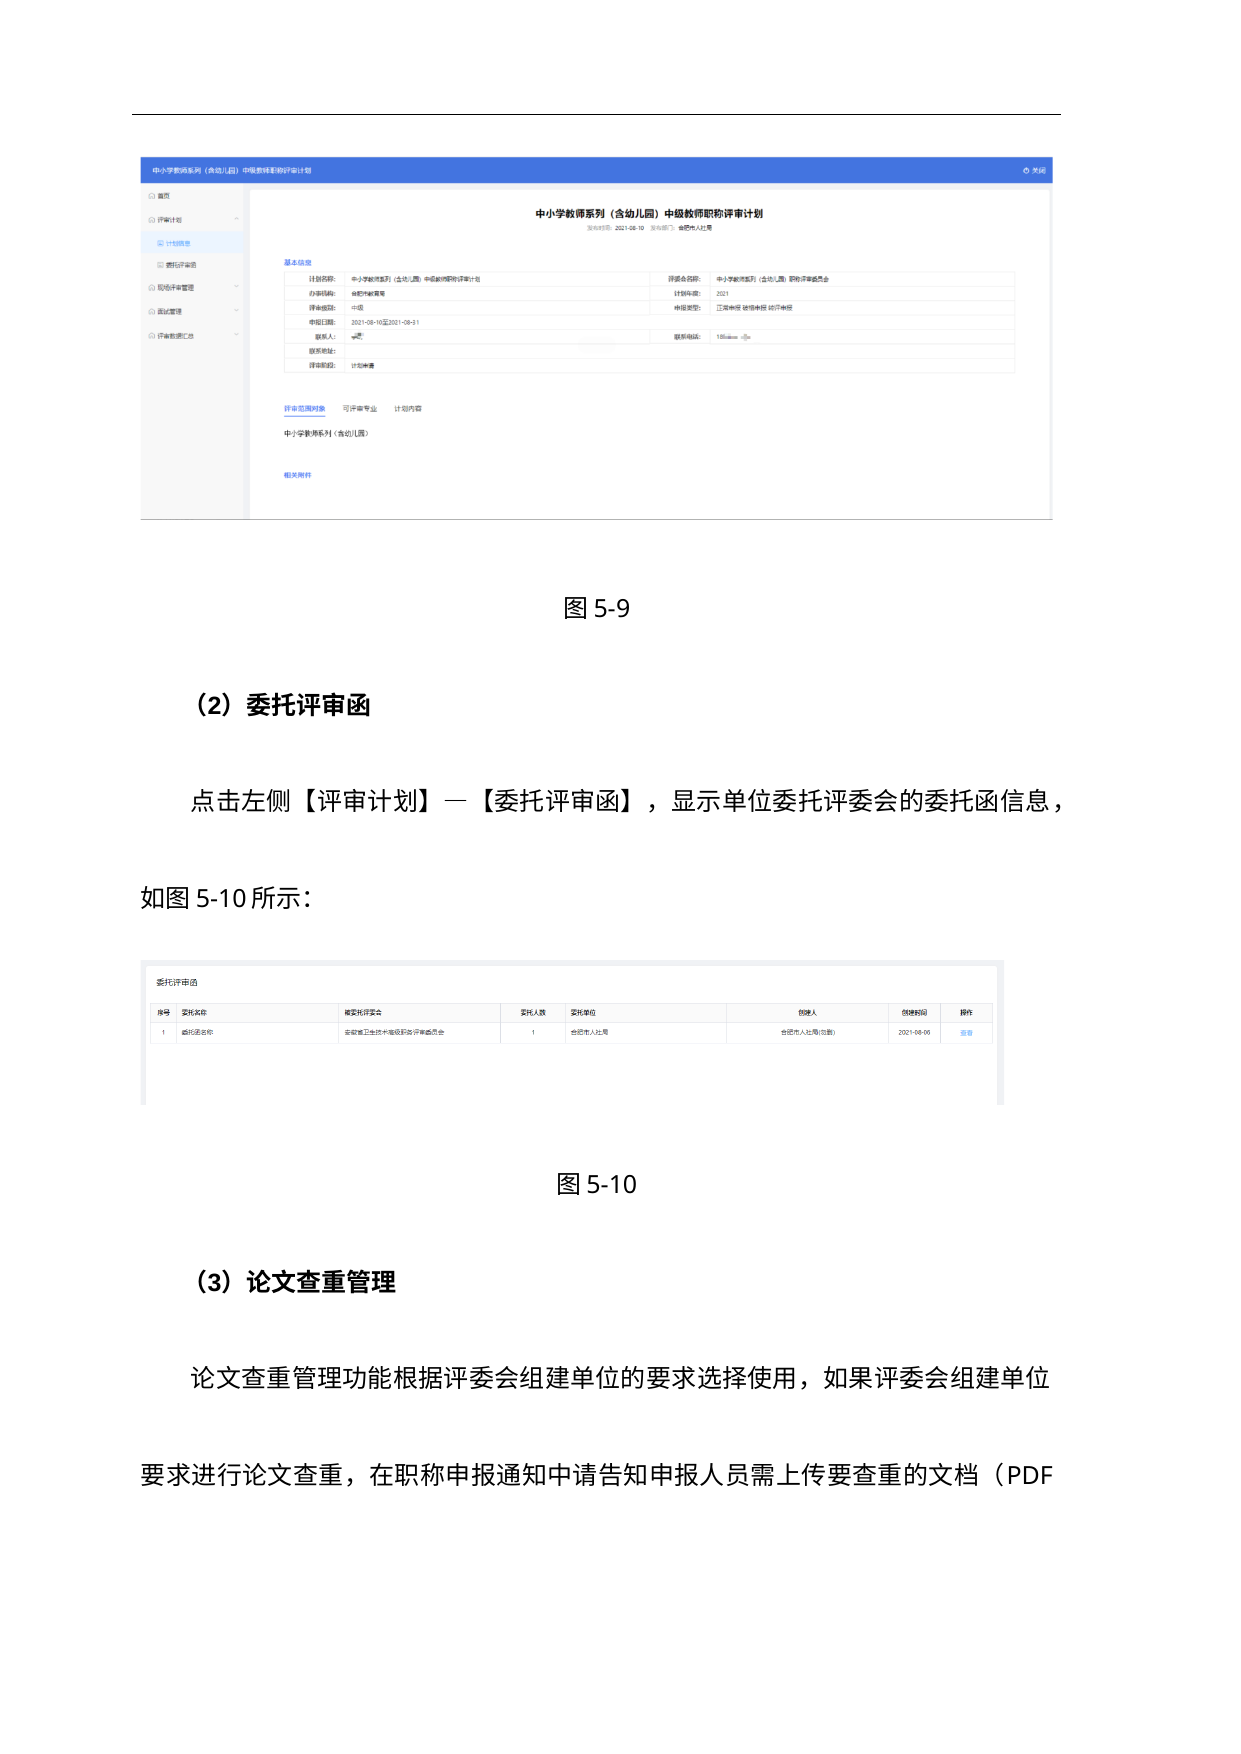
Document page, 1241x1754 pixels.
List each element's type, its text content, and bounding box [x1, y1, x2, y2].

subtitle 论文查重管理 [141, 1248, 1053, 1313]
list 图5-9 [141, 574, 1053, 639]
subtitle 委托评审函 [141, 671, 1053, 736]
picture [140, 960, 1005, 1105]
list 点击左侧【评审计划】—【委托评审函】，显示单位委托评委会的委托函信息，如图5-10所示： [141, 767, 1053, 929]
picture [140, 156, 1053, 520]
list 图5-10 [141, 1150, 1053, 1215]
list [141, 1344, 1053, 1506]
